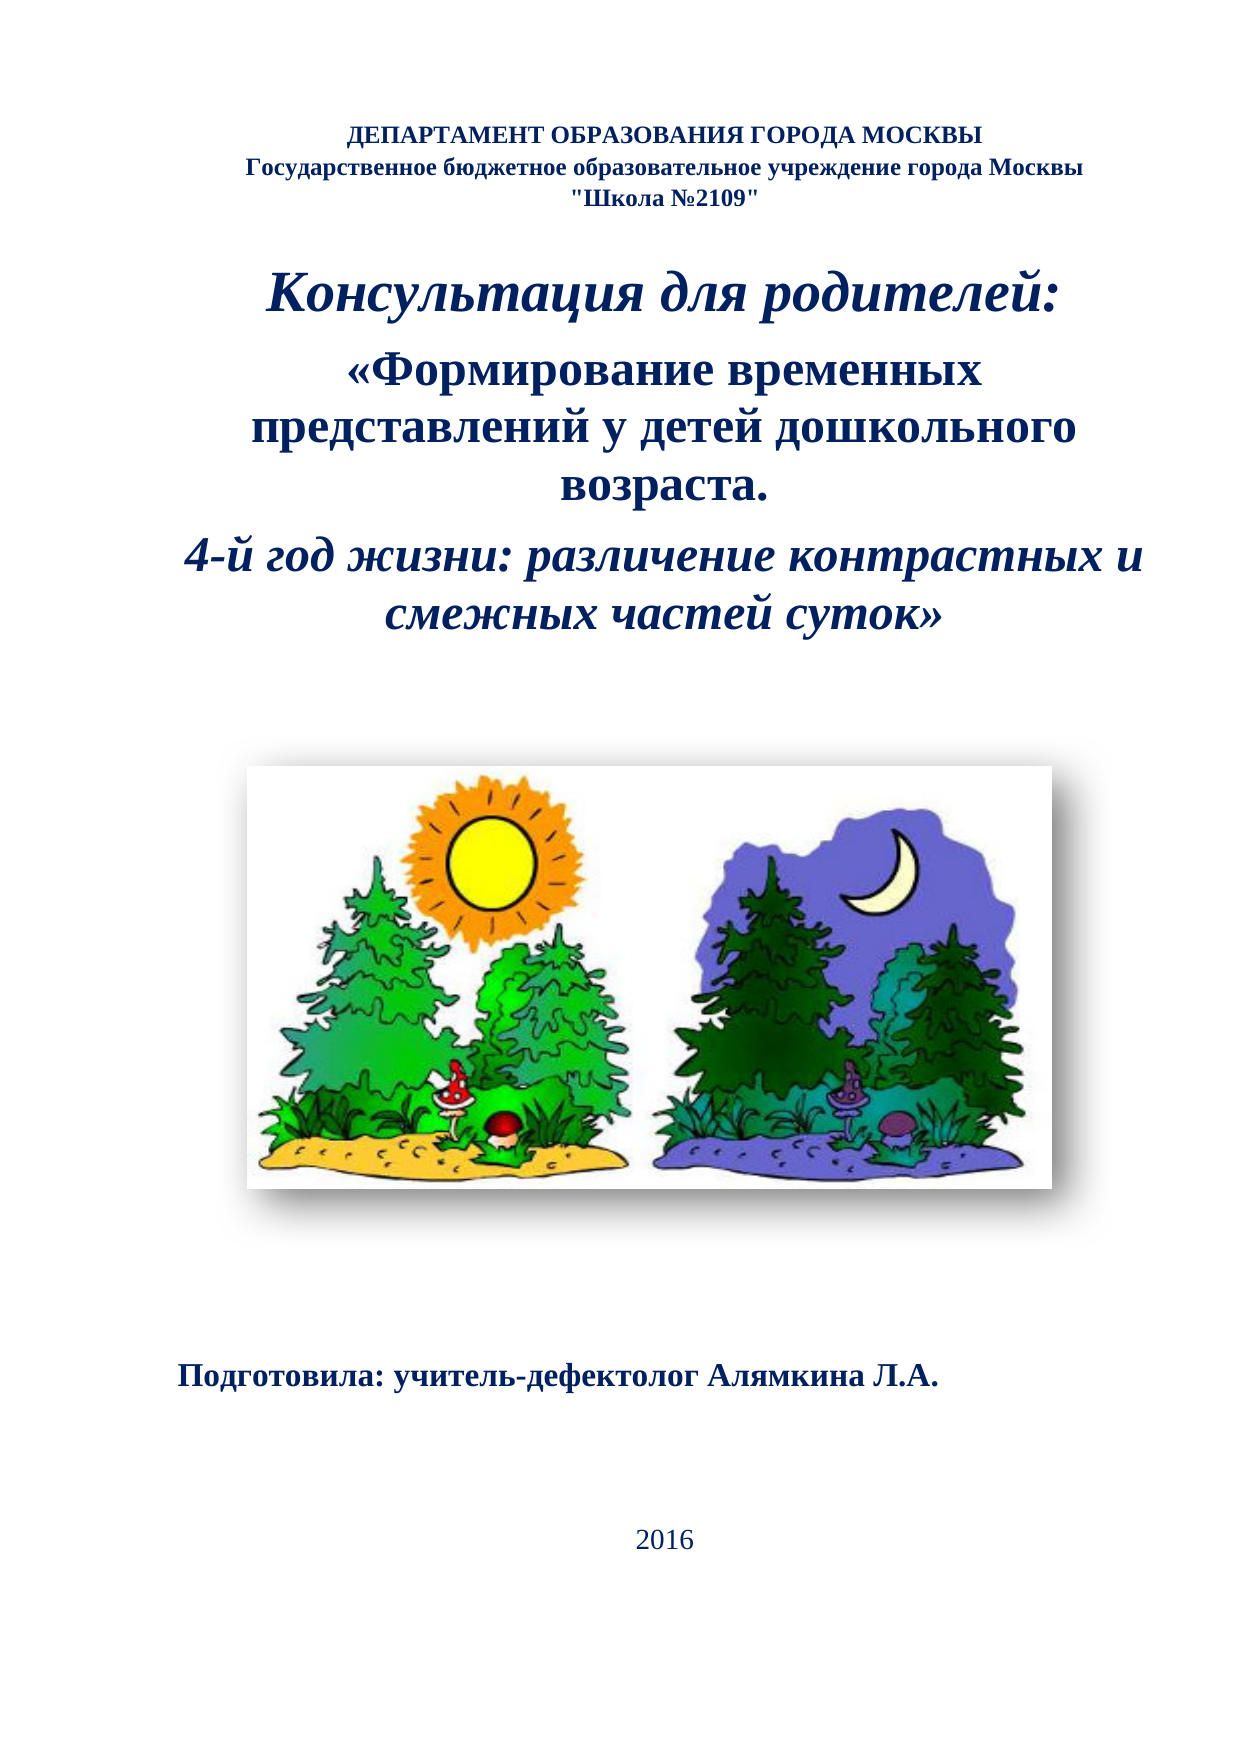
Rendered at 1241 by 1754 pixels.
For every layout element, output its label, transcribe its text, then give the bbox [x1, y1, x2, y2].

text Подготовила: учитель-дефектолог Алямкина Л.А. [177, 1355, 1152, 1393]
picture [247, 766, 1052, 1189]
text «Формирование временных представлений у детей дошкольного возраста. [177, 338, 1152, 511]
text ДЕПАРТАМЕНТ ОБРАЗОВАНИЯ ГОРОДА МОСКВЫ [177, 118, 1152, 149]
text Консультация для родителей: [177, 257, 1152, 324]
text 2016 [177, 1522, 1152, 1555]
text "Школа №2109" [177, 181, 1152, 212]
text Государственное бюджетное образовательное учреждение города Москвы [177, 149, 1152, 181]
text 4-й год жизни: различение контрастных и смежных частей суток» [177, 525, 1152, 640]
